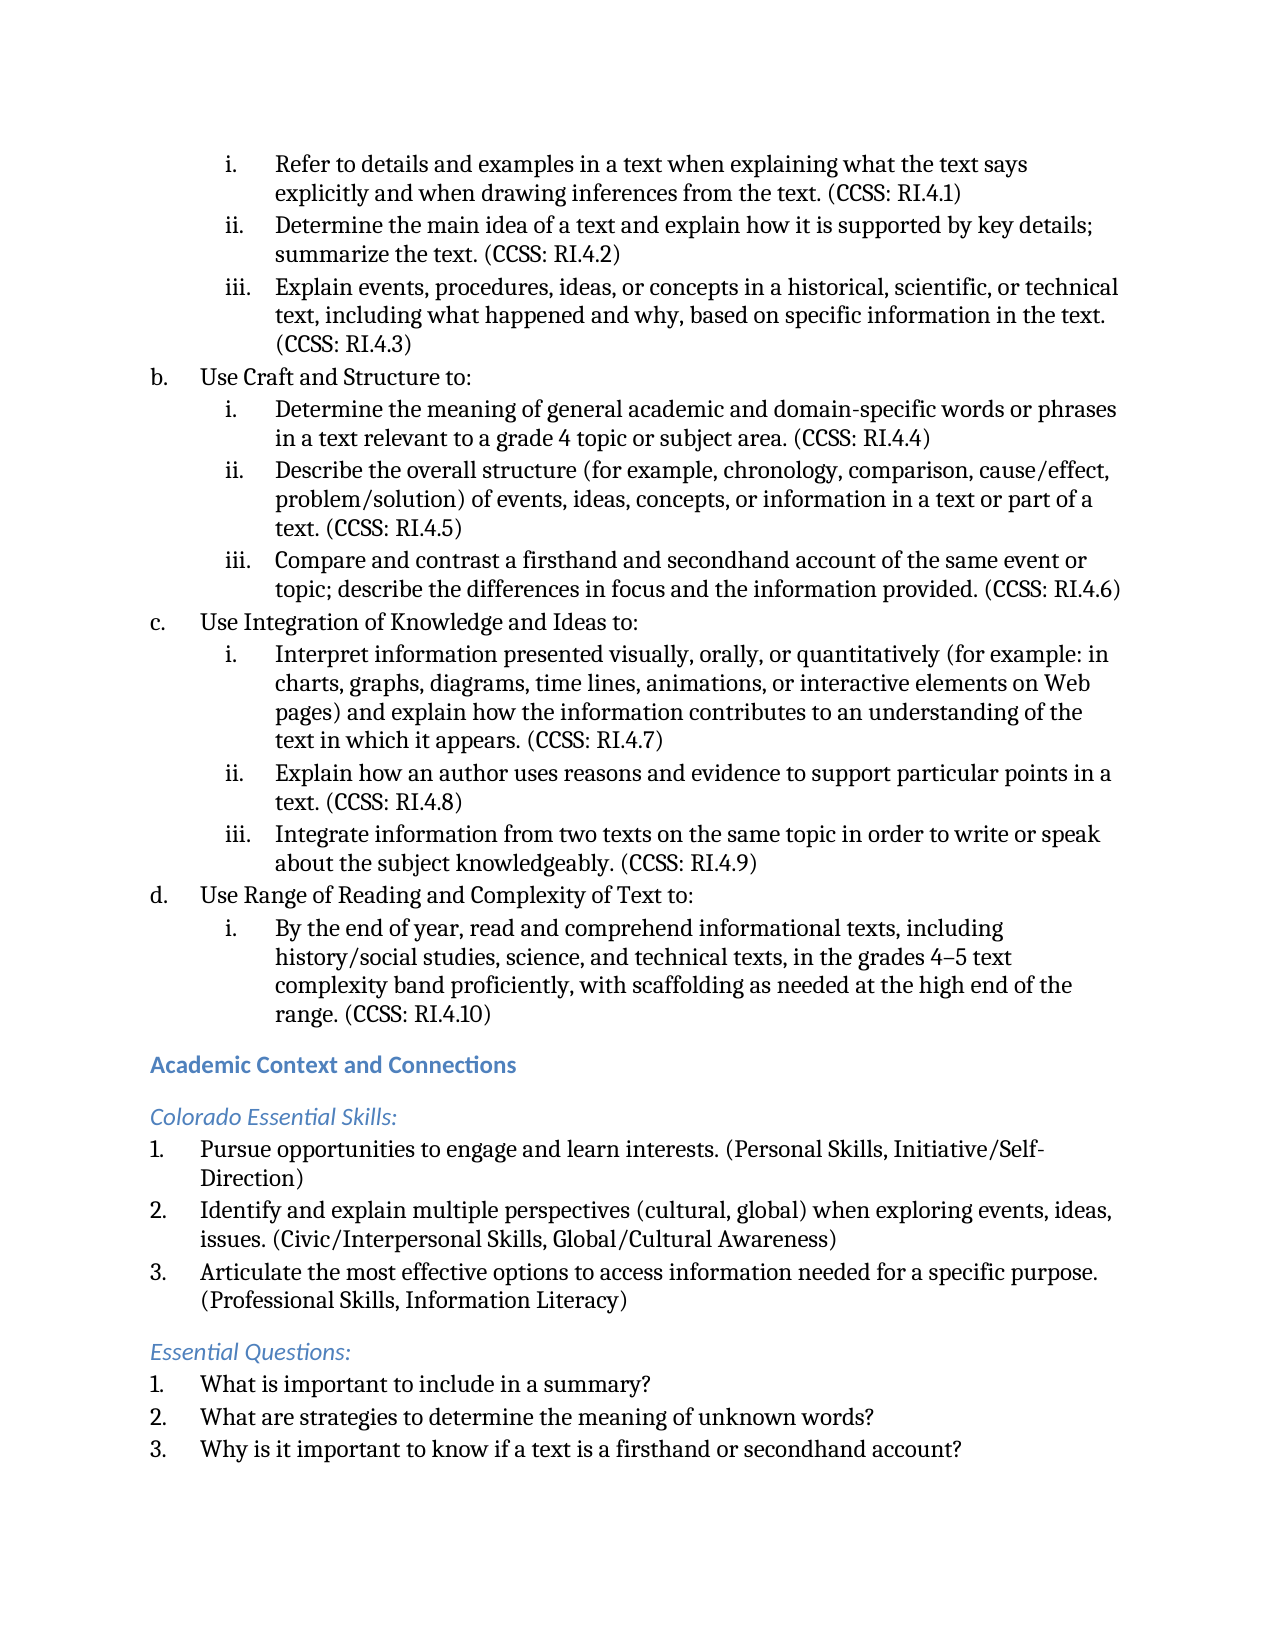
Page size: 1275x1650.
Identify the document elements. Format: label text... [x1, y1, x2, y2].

list Determine the meaning of general academic and domain-specific words or phrases in a text relevant to a grade 4 topic or subject area. (CCSS: RI.4.4) [225, 395, 1125, 452]
list Refer to details and examples in a text when explaining what the text says explicitly and when drawing inferences from the text. (CCSS: RI.4.1) [225, 150, 1125, 207]
list Why is it important to know if a text is a firsthand or secondhand account? [150, 1435, 1125, 1464]
subtitle Academic Context and Connections [150, 1049, 1125, 1080]
subtitle Essential Questions: [150, 1336, 1125, 1367]
subtitle Colorado Essential Skills: [150, 1101, 1125, 1131]
list Use Range of Reading and Complexity of Text to: [150, 881, 1125, 910]
list Articulate the most effective options to access information needed for a specific purpose. (Professional Skills, Information Literacy) [150, 1258, 1125, 1315]
list Explain events, procedures, ideas, or concepts in a historical, scientific, or technical text, including what happened and why, based on specific information in the text. (CCSS: RI.4.3) [225, 272, 1125, 359]
list Compare and contrast a firsthand and secondhand account of the same event or topic; describe the differences in focus and the information provided. (CCSS: RI.4.6) [225, 546, 1125, 604]
list Interpret information presented visually, orally, or quantitatively (for example: in charts, graphs, diagrams, time lines, animations, or interactive elements on Web pages) and explain how the information contributes to an understanding of the text in which it appears. (CCSS: RI.4.7) [225, 640, 1125, 755]
list By the end of year, read and comprehend informational texts, including history/social studies, science, and technical texts, in the grades 4–5 text complexity band proficiently, with scaffolding as needed at the high end of the range. (CCSS: RI.4.10) [225, 914, 1125, 1029]
list Use Integration of Knowledge and Ideas to: [150, 607, 1125, 636]
list Integrate information from two texts on the same topic in order to write or speak about the subject knowledgeably. (CCSS: RI.4.9) [225, 820, 1125, 877]
list Explain how an author uses reasons and evidence to support particular points in a text. (CCSS: RI.4.8) [225, 759, 1125, 816]
list What are strategies to determine the meaning of unknown words? [150, 1403, 1125, 1432]
list Determine the main idea of a text and explain how it is supported by key details; summarize the text. (CCSS: RI.4.2) [225, 211, 1125, 269]
list What is important to include in a summary? [150, 1370, 1125, 1399]
list Describe the overall structure (for example, chronology, comparison, cause/effect, problem/solution) of events, ideas, concepts, or information in a text or part of a text. (CCSS: RI.4.5) [225, 456, 1125, 542]
list Identify and explain multiple perspectives (cultural, global) when exploring events, ideas, issues. (Civic/Interpersonal Skills, Global/Cultural Awareness) [150, 1196, 1125, 1254]
list Use Craft and Structure to: [150, 362, 1125, 391]
list Pursue opportunities to engage and learn interests. (Personal Skills, Initiative/Self-Direction) [150, 1135, 1125, 1193]
